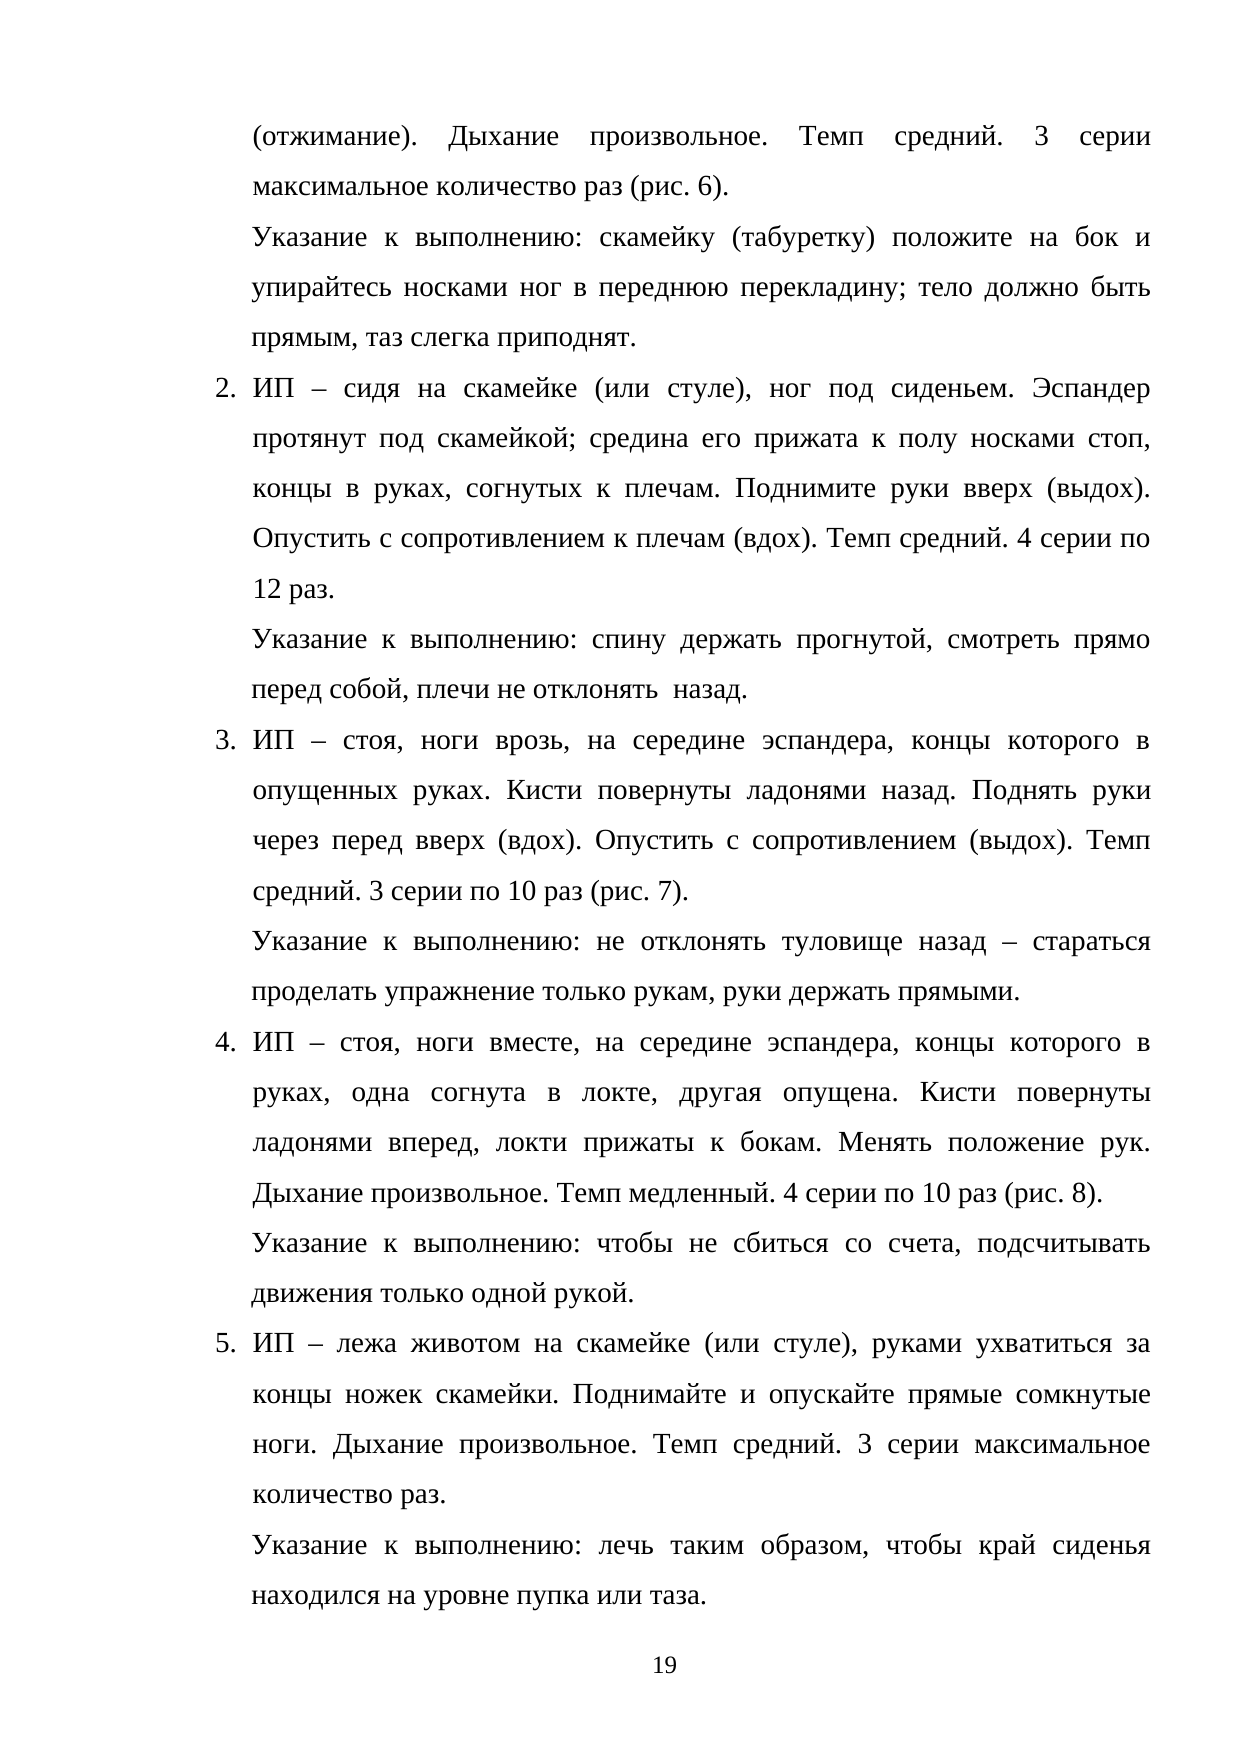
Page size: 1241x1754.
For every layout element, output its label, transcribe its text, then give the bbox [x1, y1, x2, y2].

text Указание к выполнению: спину держать прогнутой, смотреть прямо перед собой, плечи не отклонять назад. [251, 621, 1152, 705]
list ИП – сидя на скамейке (или стуле), ног под сиденьем. Эспандер протянут под скамейкой; средина его прижата к полу носками стоп, концы в руках, согнутых к плечам. Поднимите руки вверх (выдох). Опустить с сопротивлением к плечам (вдох). Темп средний. 4 серии по 12 раз. [215, 370, 1152, 604]
list ИП – стоя, ноги вместе, на середине эспандера, концы которого в руках, одна согнута в локте, другая опущена. Кисти повернуты ладонями вперед, локти прижаты к бокам. Менять положение рук. Дыхание произвольное. Темп медленный. 4 серии по 10 раз (рис. 8). [215, 1024, 1152, 1208]
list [215, 118, 1152, 202]
text Указание к выполнению: не отклонять туловище назад – стараться проделать упражнение только рукам, руки держать прямыми. [251, 923, 1152, 1007]
text Указание к выполнению: чтобы не сбиться со счета, подсчитывать движения только одной рукой. [251, 1225, 1152, 1309]
list ИП – лежа животом на скамейке (или стуле), руками ухватиться за концы ножек скамейки. Поднимайте и опускайте прямые сомкнутые ноги. Дыхание произвольное. Темп средний. 3 серии максимальное количество раз. [215, 1326, 1152, 1510]
list ИП – стоя, ноги врозь, на середине эспандера, концы которого в опущенных руках. Кисти повернуты ладонями назад. Поднять руки через перед вверх (вдох). Опустить с сопротивлением (выдох). Темп средний. 3 серии по 10 раз (рис. 7). [215, 722, 1152, 906]
text Указание к выполнению: лечь таким образом, чтобы край сиденья находился на уровне пупка или таза. [251, 1527, 1152, 1611]
text Указание к выполнению: скамейку (табуретку) положите на бок и упирайтесь носками ног в переднюю перекладину; тело должно быть прямым, таз слегка приподнят. [251, 219, 1152, 353]
